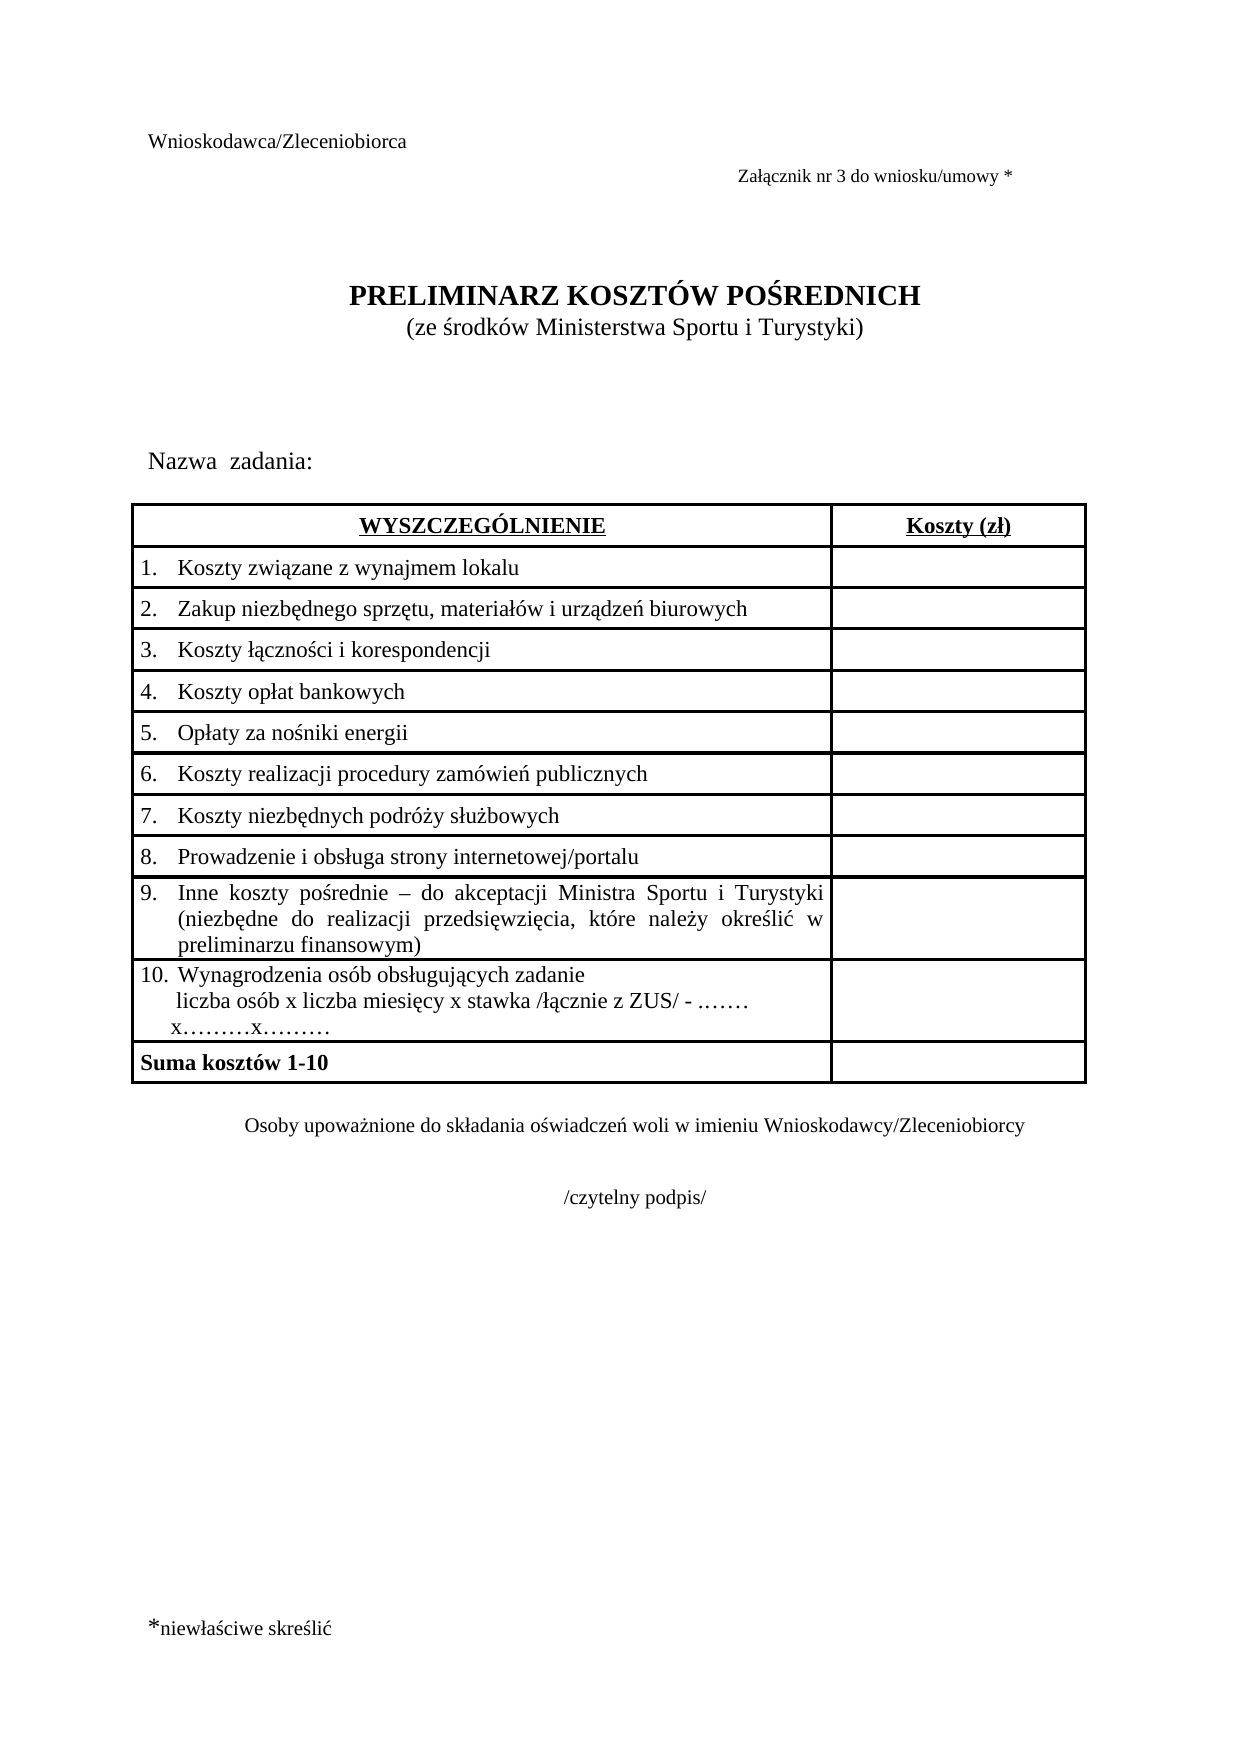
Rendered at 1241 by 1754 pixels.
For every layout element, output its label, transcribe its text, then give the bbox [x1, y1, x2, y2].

text /czytelny podpis/ [148, 1185, 1122, 1209]
subtitle (ze środków Ministerstwa Sportu i Turystyki) [148, 312, 1122, 340]
table_cell [833, 713, 1084, 751]
table_cell Koszty niezbędnych podróży służbowych [134, 796, 830, 834]
text Wnioskodawca/Zleceniobiorca [148, 129, 1122, 153]
table_cell Koszty opłat bankowych [134, 672, 830, 710]
table_cell [833, 672, 1084, 710]
table_cell [833, 837, 1084, 875]
table_cell [833, 548, 1084, 586]
table_cell Koszty realizacji procedury zamówień publicznych [134, 755, 830, 793]
table_cell [833, 961, 1084, 1040]
table_cell [833, 879, 1084, 958]
table_cell Zakup niezbędnego sprzętu, materiałów i urządzeń biurowych [134, 589, 830, 627]
table_header WYSZCZEGÓLNIENIE [134, 506, 830, 544]
table_cell Koszty łączności i korespondencji [134, 630, 830, 669]
subtitle PRELIMINARZ KOSZTÓW POŚREDNICH [148, 278, 1122, 312]
table_cell Koszty związane z wynajmem lokalu [134, 548, 830, 586]
table_cell [833, 755, 1084, 793]
text Załącznik nr 3 do wniosku/umowy * [148, 165, 1122, 187]
table_cell [833, 1043, 1084, 1081]
table_cell [833, 630, 1084, 669]
table_cell [833, 796, 1084, 834]
table_header Koszty (zł) [833, 506, 1084, 544]
table_cell Prowadzenie i obsługa strony internetowej/portalu [134, 837, 830, 875]
table_cell Suma kosztów 1-10 [134, 1043, 830, 1081]
text *niewłaściwe skreślić [148, 1612, 1122, 1641]
table_cell Wynagrodzenia osób obsługujących zadanie liczba osób x liczba miesięcy x stawka /łącznie z ZUS/ - .……x………x……… [134, 961, 830, 1040]
table_cell Inne koszty pośrednie – do akceptacji Ministra Sportu i Turystyki (niezbędne do realizacji przedsięwzięcia, które należy określić w preliminarzu finansowym) [134, 879, 830, 958]
text Osoby upoważnione do składania oświadczeń woli w imieniu Wnioskodawcy/Zleceniobiorcy [148, 1113, 1122, 1137]
table_cell Opłaty za nośniki energii [134, 713, 830, 751]
table_cell [833, 589, 1084, 627]
subtitle Nazwa zadania: [148, 446, 1122, 474]
